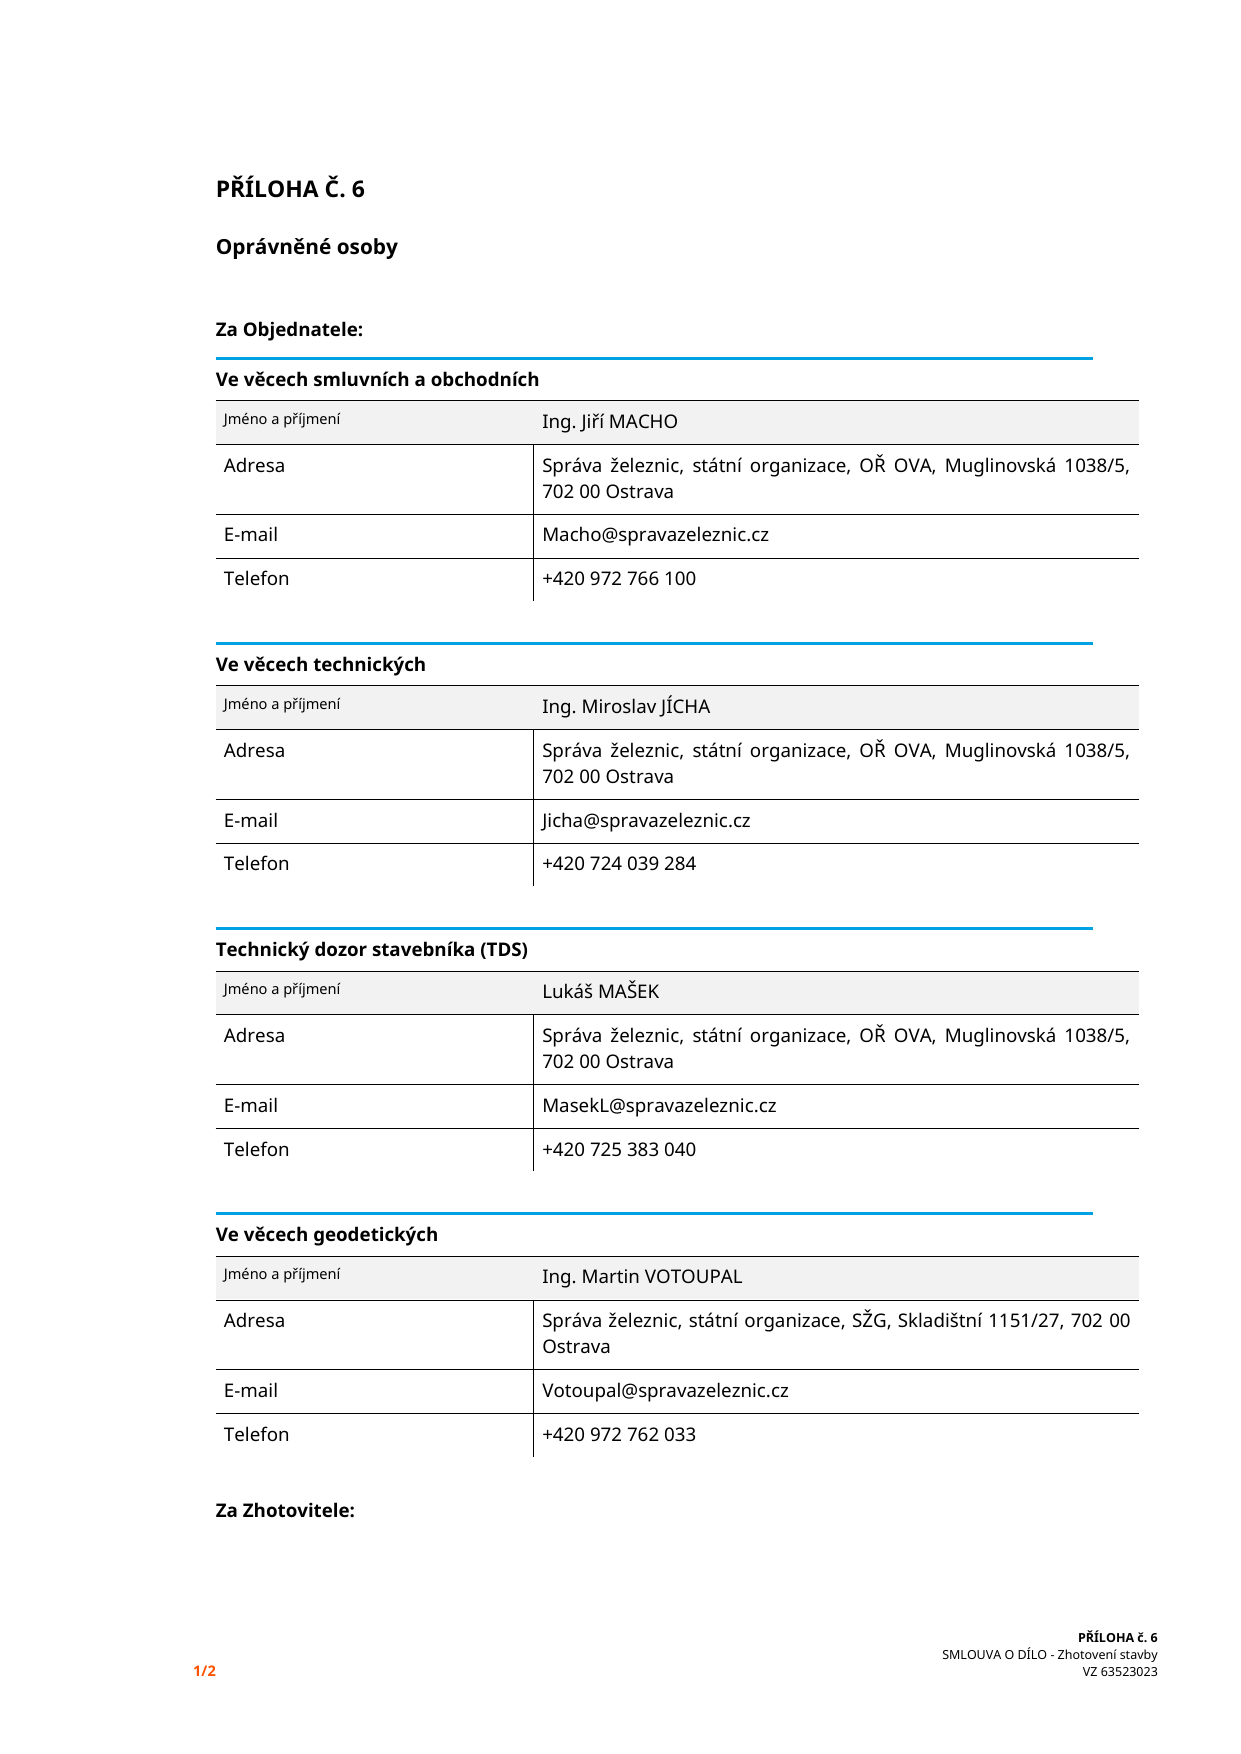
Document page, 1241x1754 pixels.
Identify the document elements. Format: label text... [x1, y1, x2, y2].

text Technický dozor stavebníka (TDS) [216, 930, 1093, 962]
table_cell E-mail [216, 515, 533, 557]
table_cell E-mail [216, 800, 533, 842]
table_header Jméno a příjmení [216, 686, 534, 729]
table_cell Macho@spravazeleznic.cz [534, 515, 1139, 557]
text Ve věcech technických [216, 645, 1093, 677]
table_cell Telefon [216, 1414, 533, 1457]
table_cell E-mail [216, 1370, 533, 1413]
table_cell +420 972 766 100 [534, 559, 1139, 601]
table_cell Telefon [216, 1129, 533, 1171]
text Příloha č. 6 [216, 172, 1093, 204]
text Ve věcech smluvních a obchodních [216, 360, 1093, 392]
table_cell +420 972 762 033 [534, 1414, 1139, 1457]
table_header Ing. Jiří MACHO [534, 401, 1139, 444]
table_header Jméno a příjmení [216, 401, 534, 444]
table_cell +420 724 039 284 [534, 844, 1139, 886]
text Ve věcech geodetických [216, 1215, 1093, 1247]
table_cell +420 725 383 040 [534, 1129, 1139, 1171]
text Oprávněné osoby [216, 232, 1093, 260]
table_header Lukáš MAŠEK [534, 972, 1139, 1014]
table_cell Adresa [216, 445, 533, 513]
table_header Ing. Miroslav JÍCHA [534, 686, 1139, 729]
table_cell Správa železnic, státní organizace, OŘ OVA, Muglinovská 1038/5, 702 00 Ostrava [534, 730, 1139, 799]
table_cell Adresa [216, 730, 533, 799]
table_cell Adresa [216, 1301, 533, 1369]
table_header Jméno a příjmení [216, 1257, 534, 1299]
table_cell Telefon [216, 844, 533, 886]
table_cell Votoupal@spravazeleznic.cz [534, 1370, 1139, 1413]
table_cell Adresa [216, 1015, 533, 1084]
table_cell E-mail [216, 1085, 533, 1128]
table_header Ing. Martin VOTOUPAL [534, 1257, 1139, 1299]
table_cell MasekL@spravazeleznic.cz [534, 1085, 1139, 1128]
table_header Jméno a příjmení [216, 972, 534, 1014]
table_cell Správa železnic, státní organizace, OŘ OVA, Muglinovská 1038/5, 702 00 Ostrava [534, 445, 1139, 513]
table_cell Správa železnic, státní organizace, SŽG, Skladištní 1151/27, 702 00 Ostrava [534, 1301, 1139, 1369]
text Za Objednatele: [216, 316, 1093, 342]
table_cell Správa železnic, státní organizace, OŘ OVA, Muglinovská 1038/5, 702 00 Ostrava [534, 1015, 1139, 1084]
table_cell Jicha@spravazeleznic.cz [534, 800, 1139, 842]
table_cell Telefon [216, 559, 533, 601]
text Za Zhotovitele: [216, 1497, 1093, 1523]
